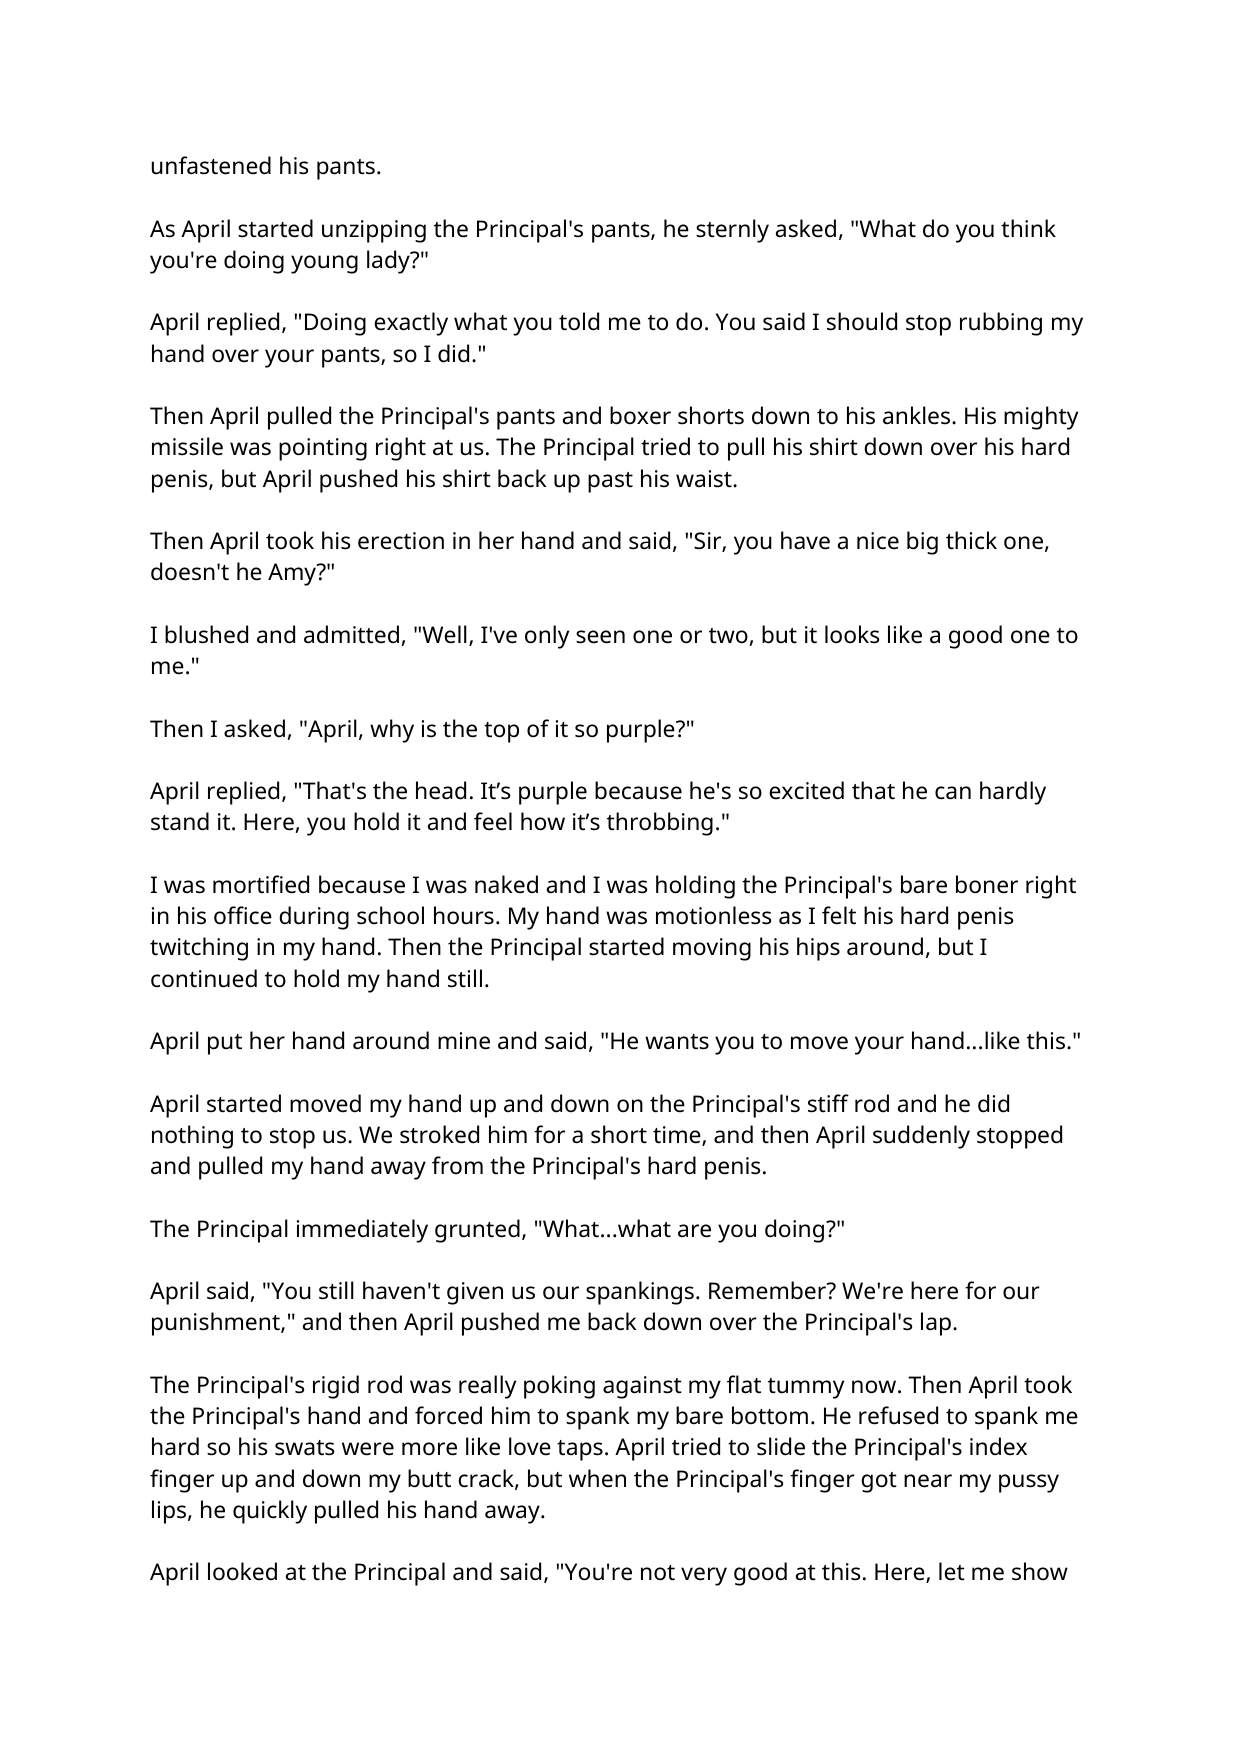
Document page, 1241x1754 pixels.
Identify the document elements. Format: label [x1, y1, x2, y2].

text [150, 150, 1090, 1587]
